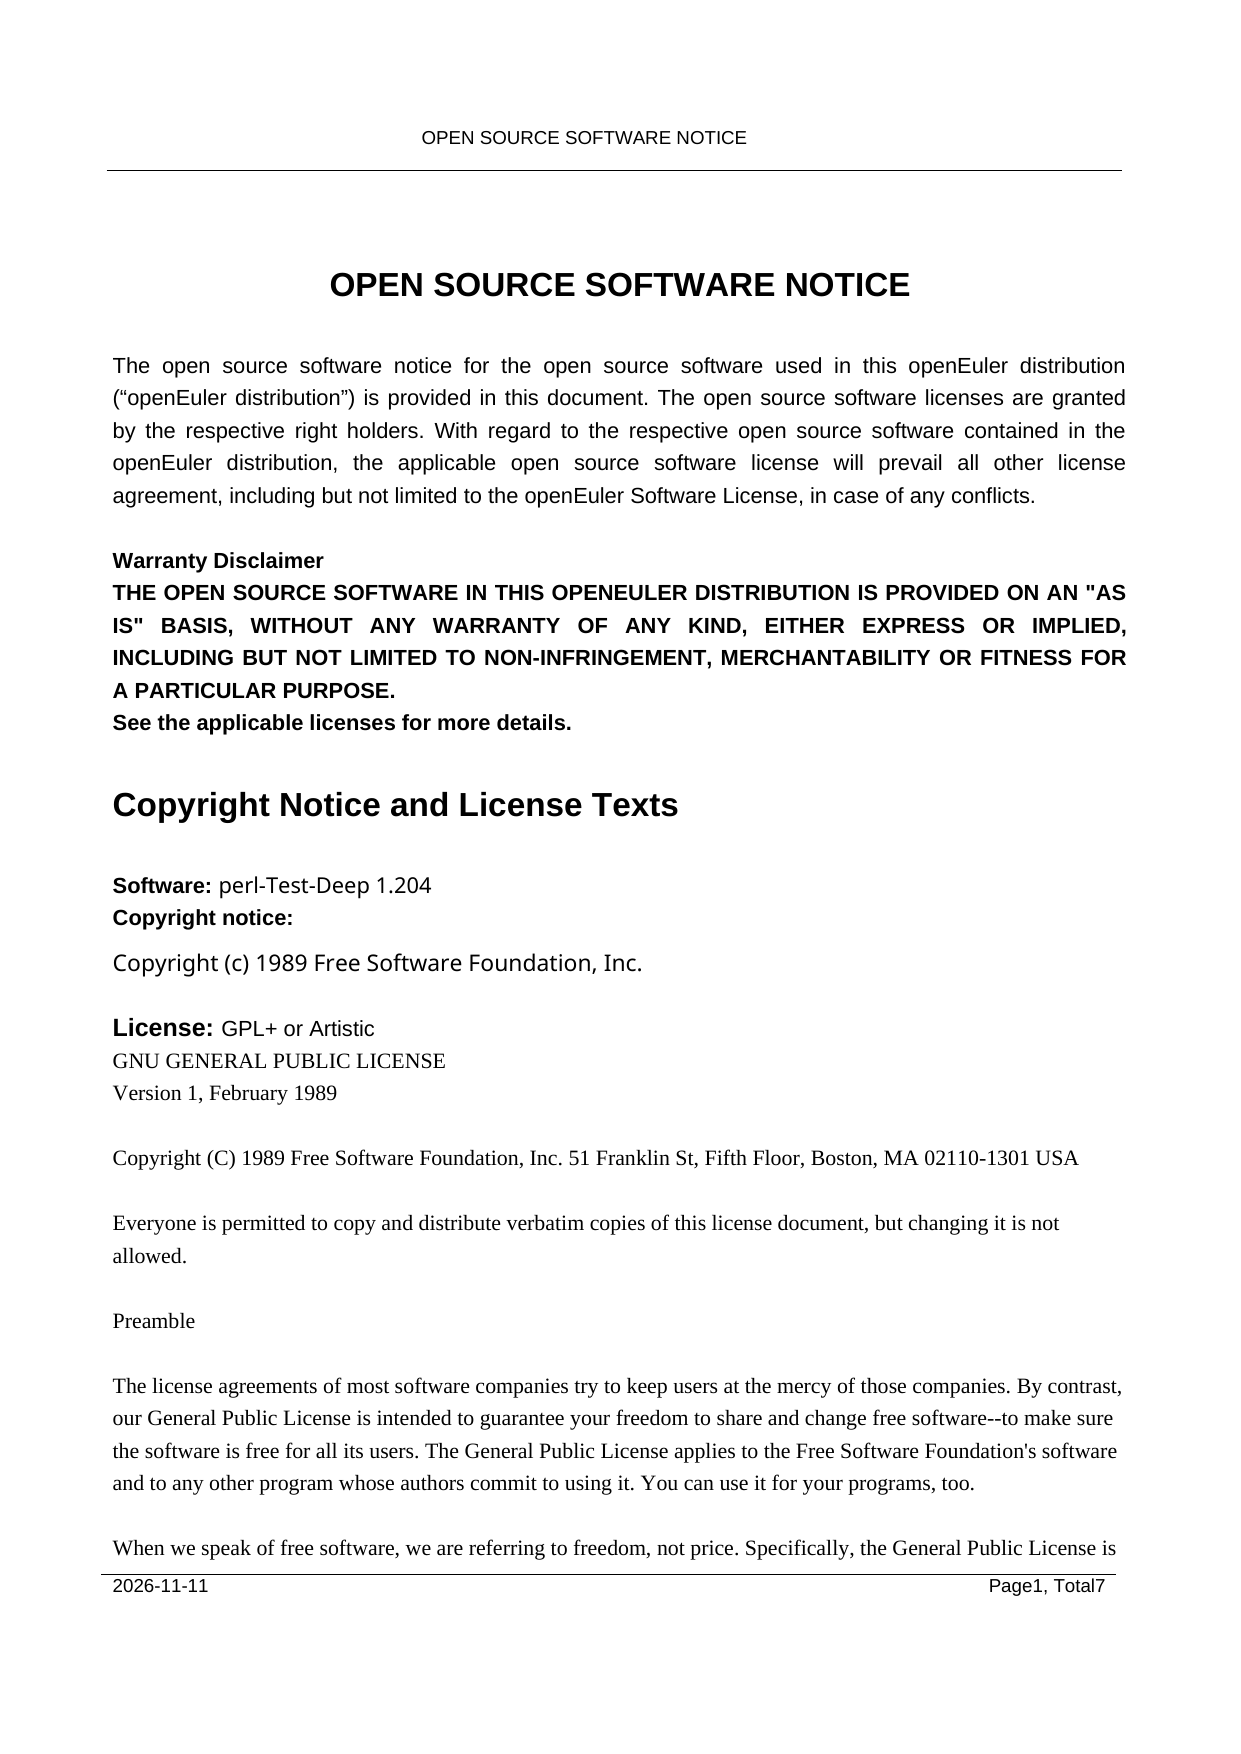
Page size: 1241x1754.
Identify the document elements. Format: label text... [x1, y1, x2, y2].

text The open source software notice for the open source software used in this openEuler distribution (“openEuler distribution”) is provided in this document. The open source software licenses are granted by the respective right holders. With regard to the respective open source software contained in the openEuler distribution, the applicable open source software license will prevail all other license agreement, including but not limited to the openEuler Software License, in case of any conflicts. [112, 349, 1128, 511]
text Copyright notice: [112, 901, 1128, 934]
text License: GPL+ or Artistic [112, 1012, 1128, 1044]
text Warranty Disclaimer [112, 544, 1128, 576]
text THE OPEN SOURCE SOFTWARE IN THIS OPENEULER DISTRIBUTION IS PROVIDED ON AN "AS IS" BASIS, WITHOUT ANY WARRANTY OF ANY KIND, EITHER EXPRESS OR IMPLIED, INCLUDING BUT NOT LIMITED TO NON-INFRINGEMENT, MERCHANTABILITY OR FITNESS FOR A PARTICULAR PURPOSE. See the applicable licenses for more details. [112, 576, 1128, 739]
text Copyright (c) 1989 Free Software Foundation, Inc. [112, 947, 1128, 1012]
title Software: perl-Test-Deep 1.204 [112, 869, 1128, 901]
text Copyright Notice and License Texts [112, 771, 1128, 836]
text OPEN SOURCE SOFTWARE NOTICE [112, 251, 1128, 316]
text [112, 1044, 1128, 1564]
